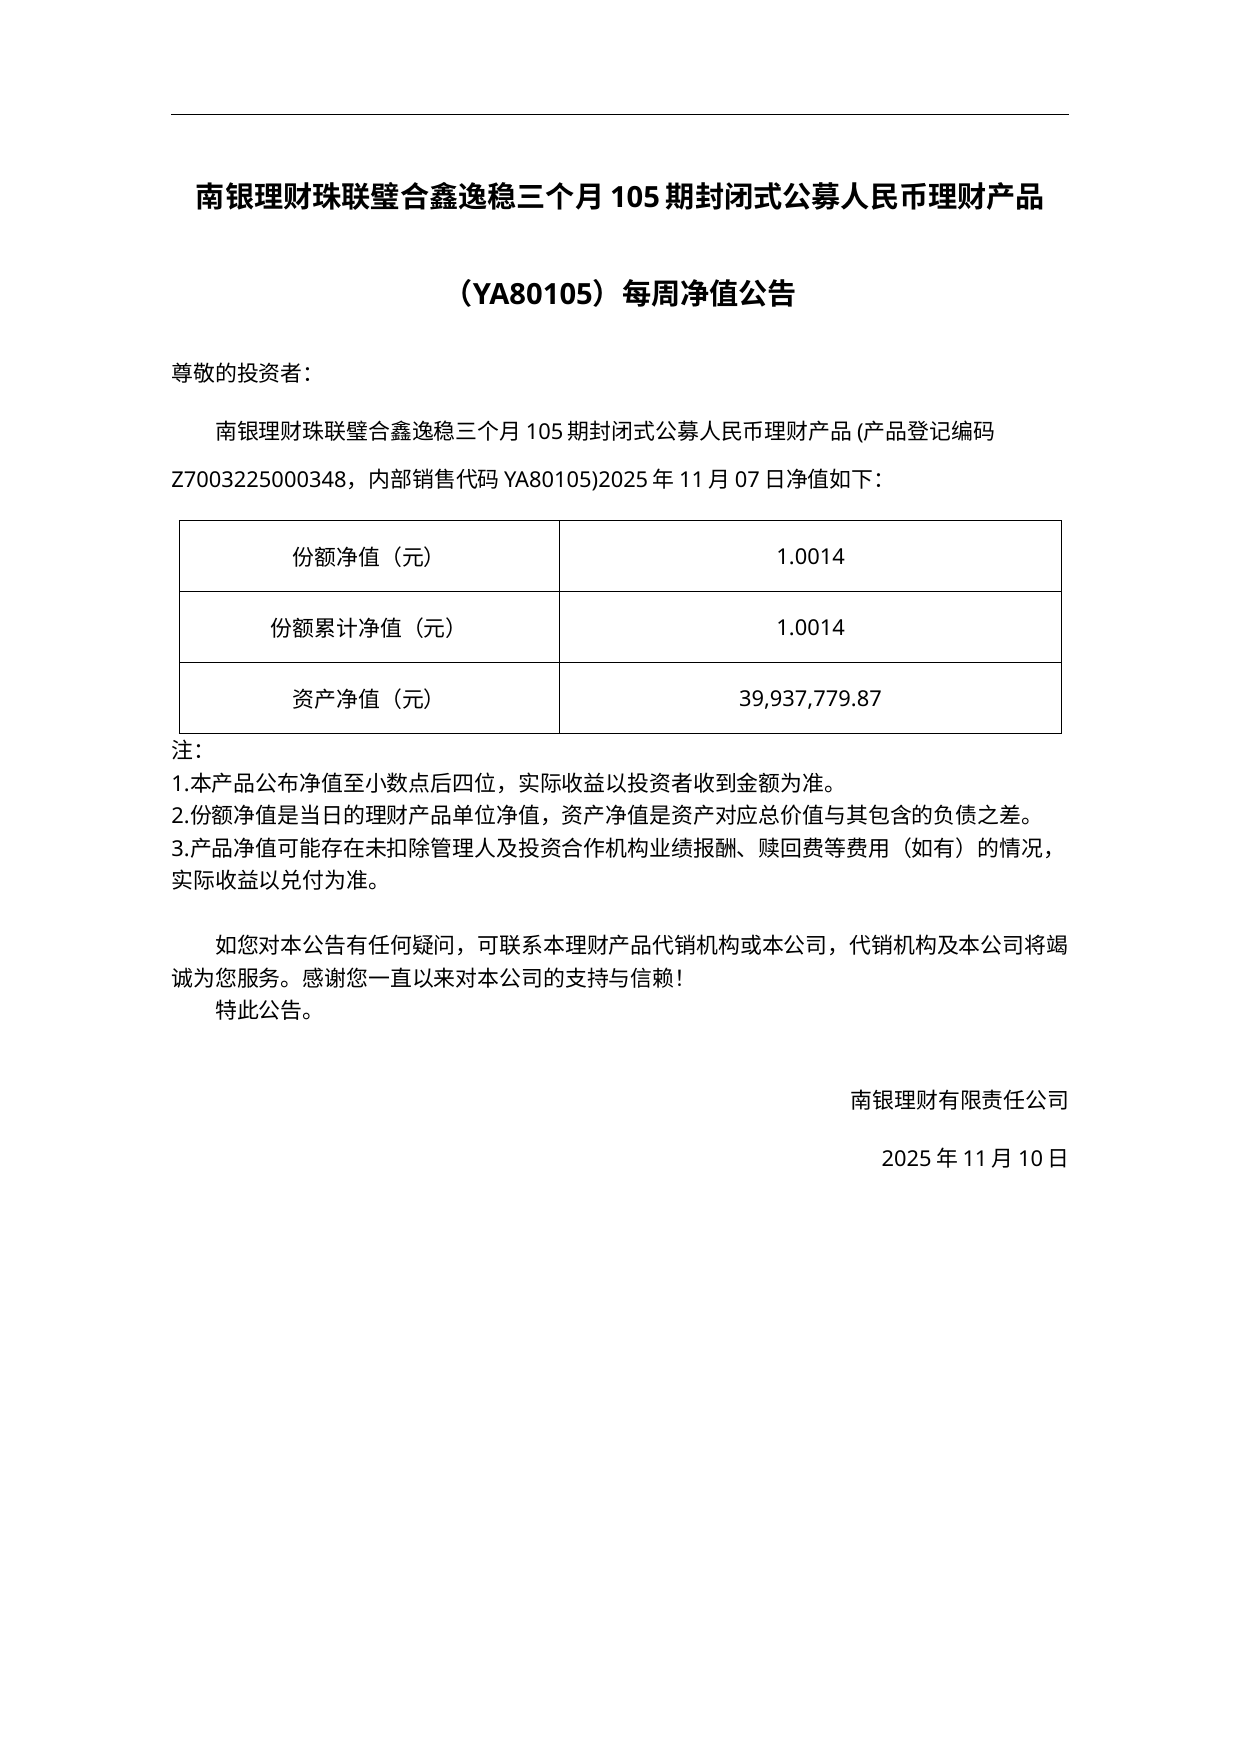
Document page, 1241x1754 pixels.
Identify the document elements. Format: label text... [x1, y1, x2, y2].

text 3.产品净值可能存在未扣除管理人及投资合作机构业绩报酬、赎回费等费用（如有）的情况，实际收益以兑付为准。 [171, 830, 1069, 895]
text 如您对本公告有任何疑问，可联系本理财产品代销机构或本公司，代销机构及本公司将竭诚为您服务。感谢您一直以来对本公司的支持与信赖！ [171, 928, 1069, 993]
table_cell 1.0014 [560, 592, 1061, 662]
table_cell 39,937,779.87 [560, 663, 1061, 733]
text 南银理财珠联璧合鑫逸稳三个月105期封闭式公募人民币理财产品（YA80105）每周净值公告 [171, 162, 1069, 324]
text 注： [171, 733, 1069, 765]
table_cell 份额累计净值（元） [180, 592, 559, 662]
text 南银理财珠联璧合鑫逸稳三个月105期封闭式公募人民币理财产品 (产品登记编码Z7003225000348，内部销售代码YA80105)2025年11月07日净值如下： [171, 413, 1069, 494]
text 2025年11月10日 [171, 1140, 1069, 1173]
text 2.份额净值是当日的理财产品单位净值，资产净值是资产对应总价值与其包含的负债之差。 [171, 798, 1069, 830]
text 南银理财有限责任公司 [171, 1082, 1069, 1115]
text 特此公告。 [171, 993, 1069, 1025]
table_header 份额净值（元） [180, 521, 559, 591]
table_cell 资产净值（元） [180, 663, 559, 733]
table_header 1.0014 [560, 521, 1061, 591]
text 1.本产品公布净值至小数点后四位，实际收益以投资者收到金额为准。 [171, 765, 1069, 798]
text 尊敬的投资者： [171, 355, 1069, 388]
